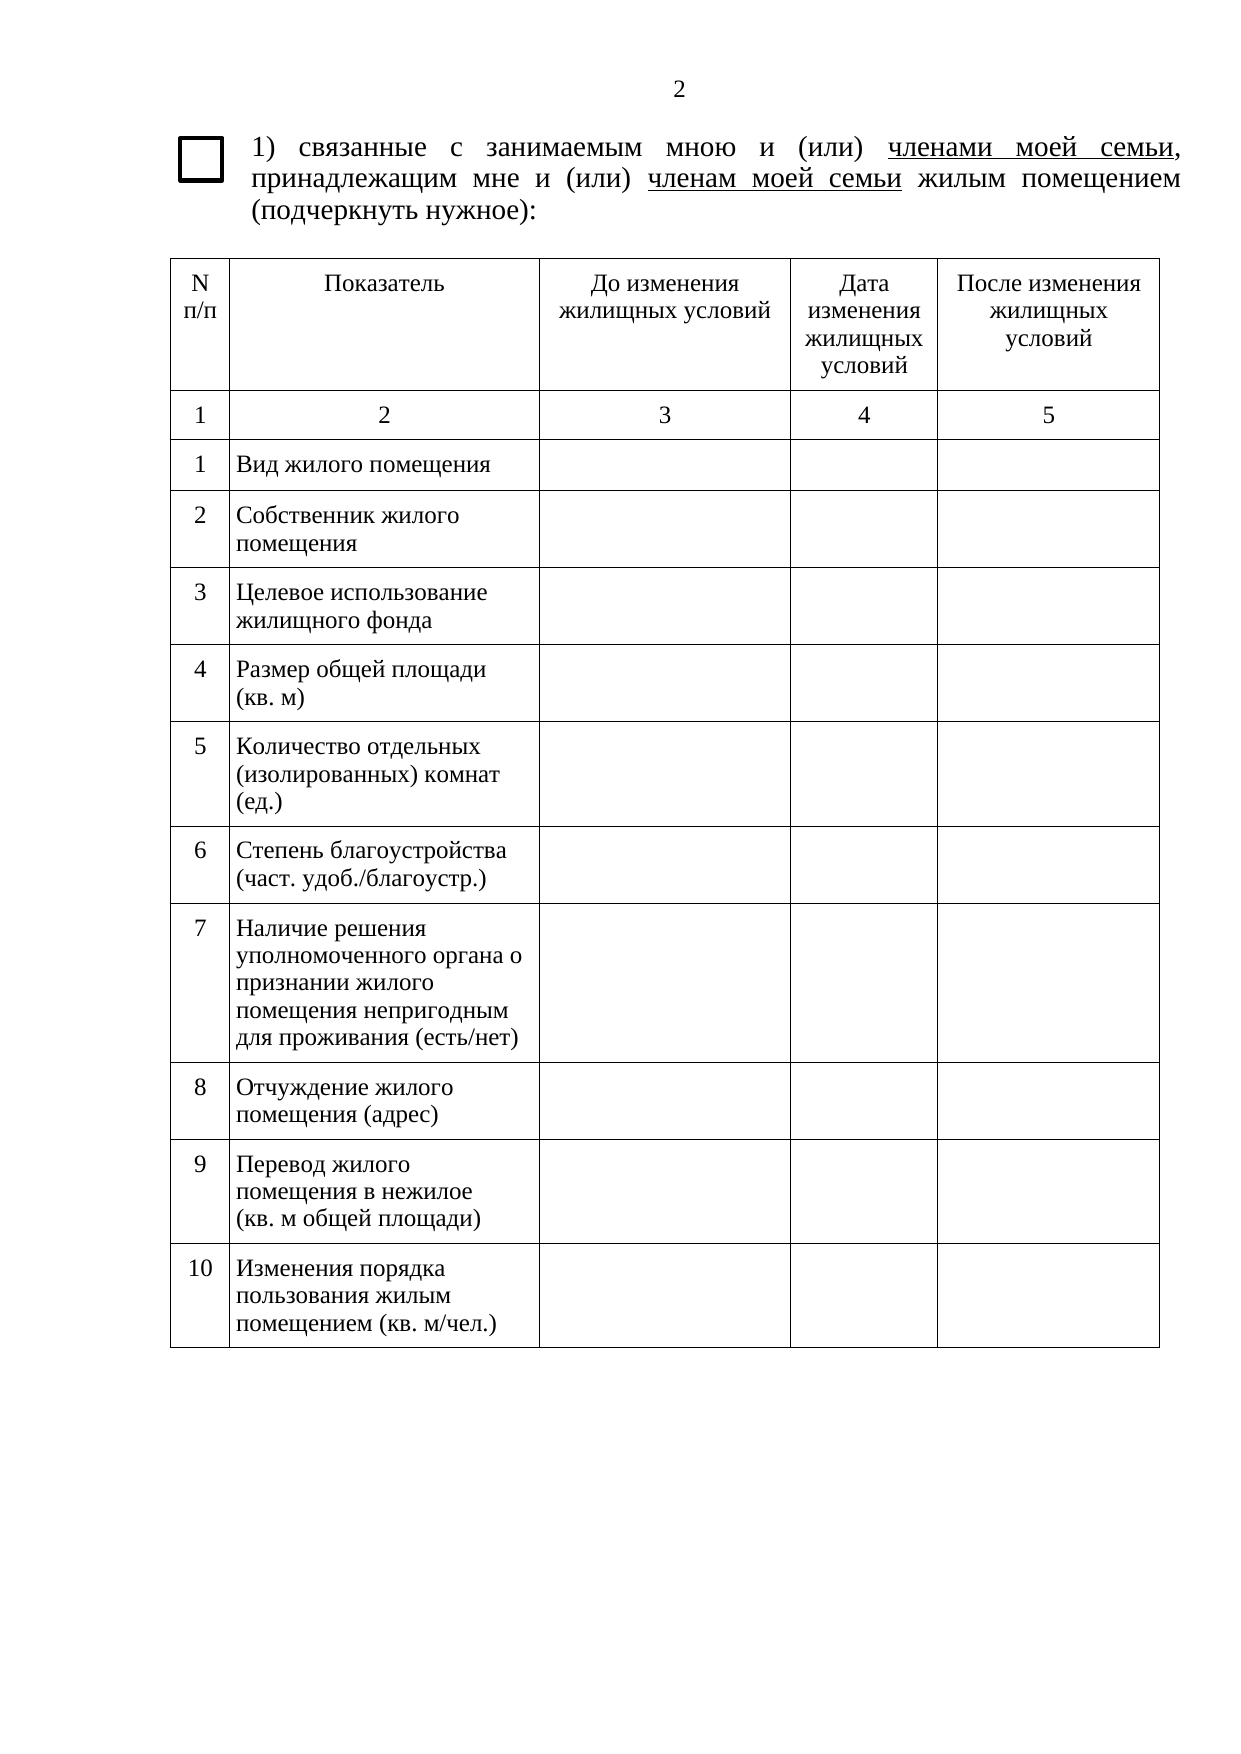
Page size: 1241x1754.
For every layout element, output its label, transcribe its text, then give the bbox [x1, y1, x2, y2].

table_cell 5 [938, 391, 1159, 439]
table_cell [791, 904, 937, 1062]
table_cell [540, 1063, 790, 1139]
table_cell 2 [171, 491, 229, 567]
table_cell Размер общей площади (кв. м) [230, 645, 539, 721]
table_cell [938, 568, 1159, 644]
table_cell [791, 1244, 937, 1347]
table_cell [540, 440, 790, 490]
table_header До изменения жилищных условий [540, 259, 790, 389]
table_cell Степень благоустройства (част. удоб./благоустр.) [230, 827, 539, 902]
table_cell 1 [171, 391, 229, 439]
table_cell Вид жилого помещения [230, 440, 539, 490]
table_cell Наличие решения уполномоченного органа о признании жилого помещения непригодным для проживания (есть/нет) [230, 904, 539, 1062]
table_cell [540, 568, 790, 644]
table_cell [540, 645, 790, 721]
table_cell [791, 491, 937, 567]
table_cell [540, 827, 790, 902]
table_header Дата изменения жилищных условий [791, 259, 937, 389]
table_cell [540, 1244, 790, 1347]
table_cell [938, 722, 1159, 826]
table_cell [791, 722, 937, 826]
table_cell 1 [171, 440, 229, 490]
table_cell 4 [171, 645, 229, 721]
table_cell [938, 1140, 1159, 1243]
text 1) связанные с занимаемым мною и (или) членами моей семьи, принадлежащим мне и (или) членам моей семьи жилым помещением (подчеркнуть нужное): [251, 131, 1181, 226]
table_cell 8 [171, 1063, 229, 1139]
table_cell [938, 904, 1159, 1062]
table_cell [791, 645, 937, 721]
table_cell [791, 1063, 937, 1139]
table_cell [791, 827, 937, 902]
table_cell [791, 1140, 937, 1243]
table_cell [791, 568, 937, 644]
table_cell Целевое использование жилищного фонда [230, 568, 539, 644]
table_cell 4 [791, 391, 937, 439]
table_cell [938, 827, 1159, 902]
table_cell [938, 491, 1159, 567]
table_header Показатель [230, 259, 539, 389]
table_cell 7 [171, 904, 229, 1062]
table_cell [938, 1244, 1159, 1347]
table_cell [938, 645, 1159, 721]
table_cell 6 [171, 827, 229, 902]
table_cell [938, 1063, 1159, 1139]
table_header После изменения жилищных условий [938, 259, 1159, 389]
table_cell 3 [540, 391, 790, 439]
table_cell Отчуждение жилого помещения (адрес) [230, 1063, 539, 1139]
table_cell Количество отдельных (изолированных) комнат (ед.) [230, 722, 539, 826]
table_cell 9 [171, 1140, 229, 1243]
table_cell [938, 440, 1159, 490]
table_cell [540, 904, 790, 1062]
table_cell 2 [230, 391, 539, 439]
table_cell [540, 722, 790, 826]
table_cell Собственник жилого помещения [230, 491, 539, 567]
table_cell Перевод жилого помещения в нежилое (кв. м общей площади) [230, 1140, 539, 1243]
table_cell 5 [171, 722, 229, 826]
table_cell 10 [171, 1244, 229, 1347]
table_cell Изменения порядка пользования жилым помещением (кв. м/чел.) [230, 1244, 539, 1347]
table_cell [540, 491, 790, 567]
table_cell [791, 440, 937, 490]
table_cell 3 [171, 568, 229, 644]
table_header N п/п [171, 259, 229, 389]
table_cell [540, 1140, 790, 1243]
